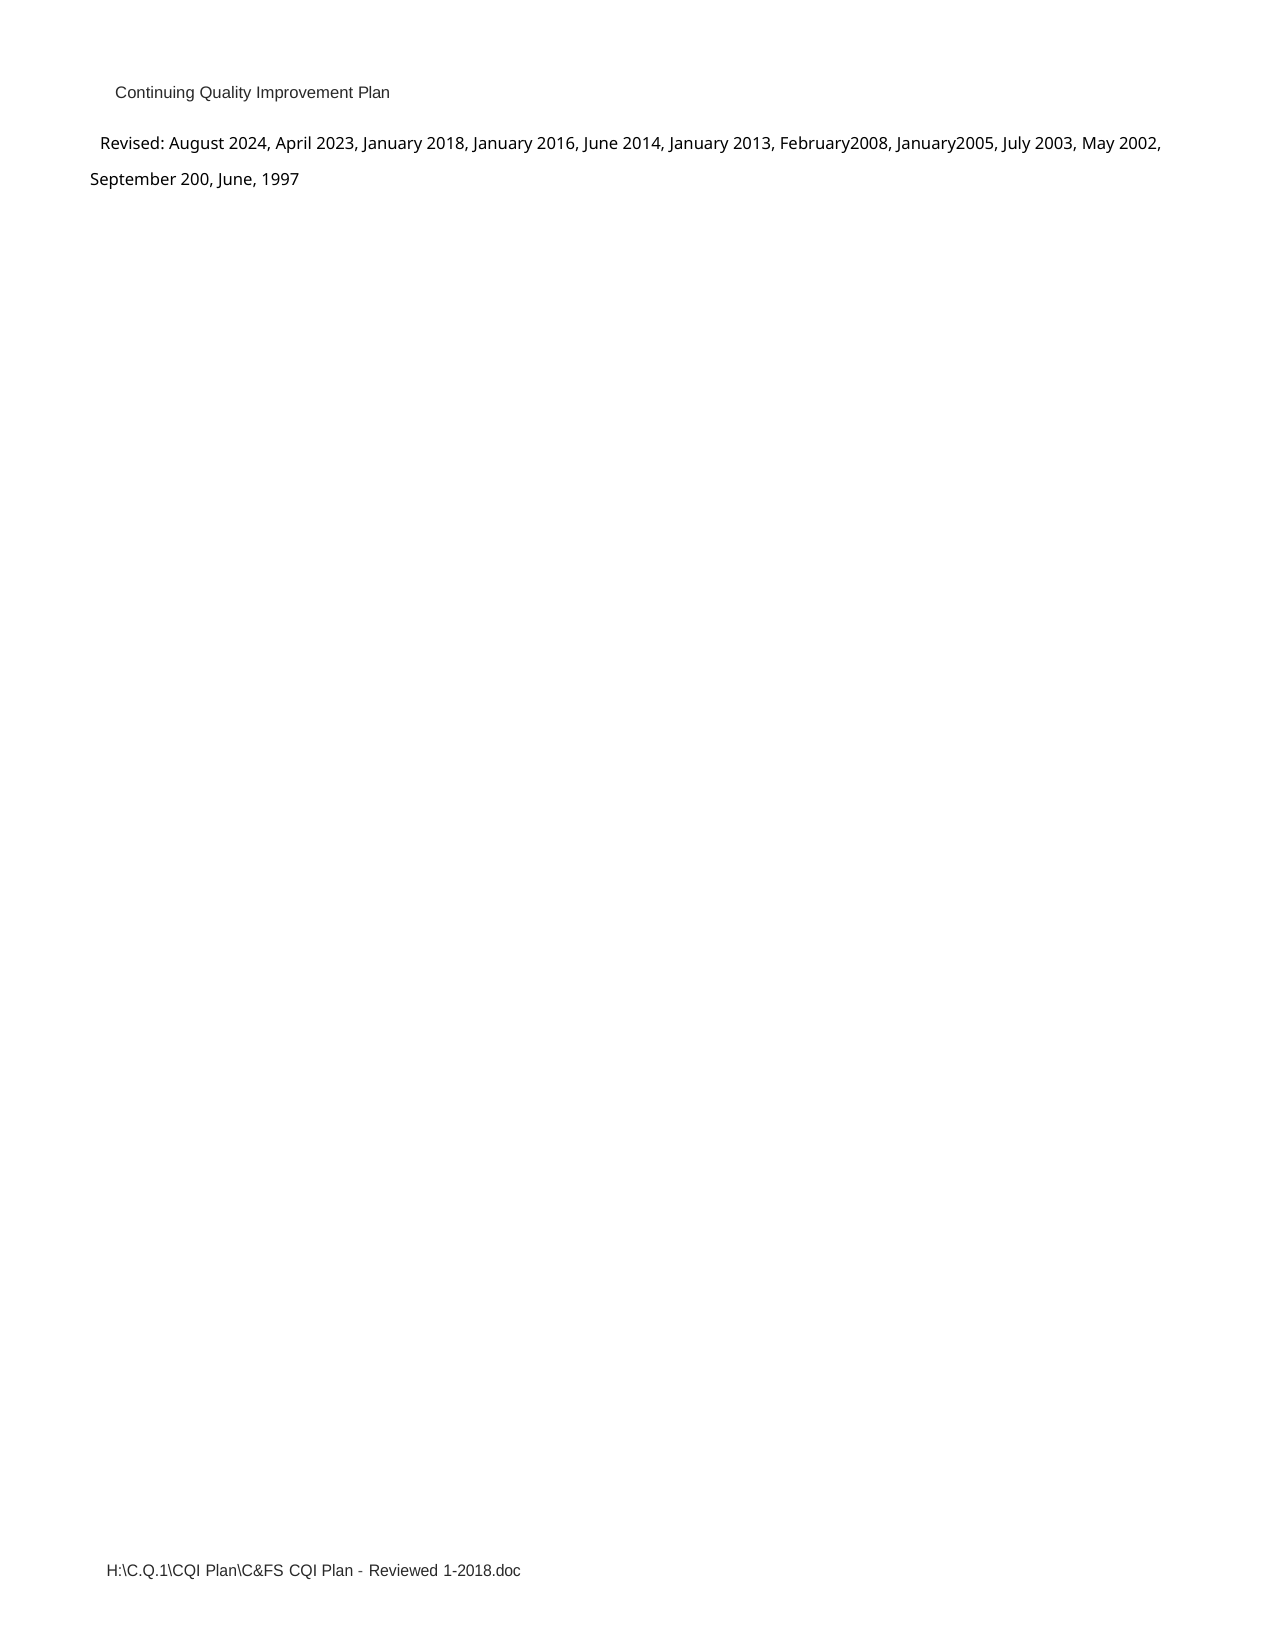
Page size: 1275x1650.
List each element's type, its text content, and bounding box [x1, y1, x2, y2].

text Revised: August 2024, April 2023, January 2018, January 2016, June 2014, January 2013, February2008, January2005, July 2003, May 2002, [25, 132, 1179, 154]
text September 200, June, 1997 [25, 167, 1179, 190]
